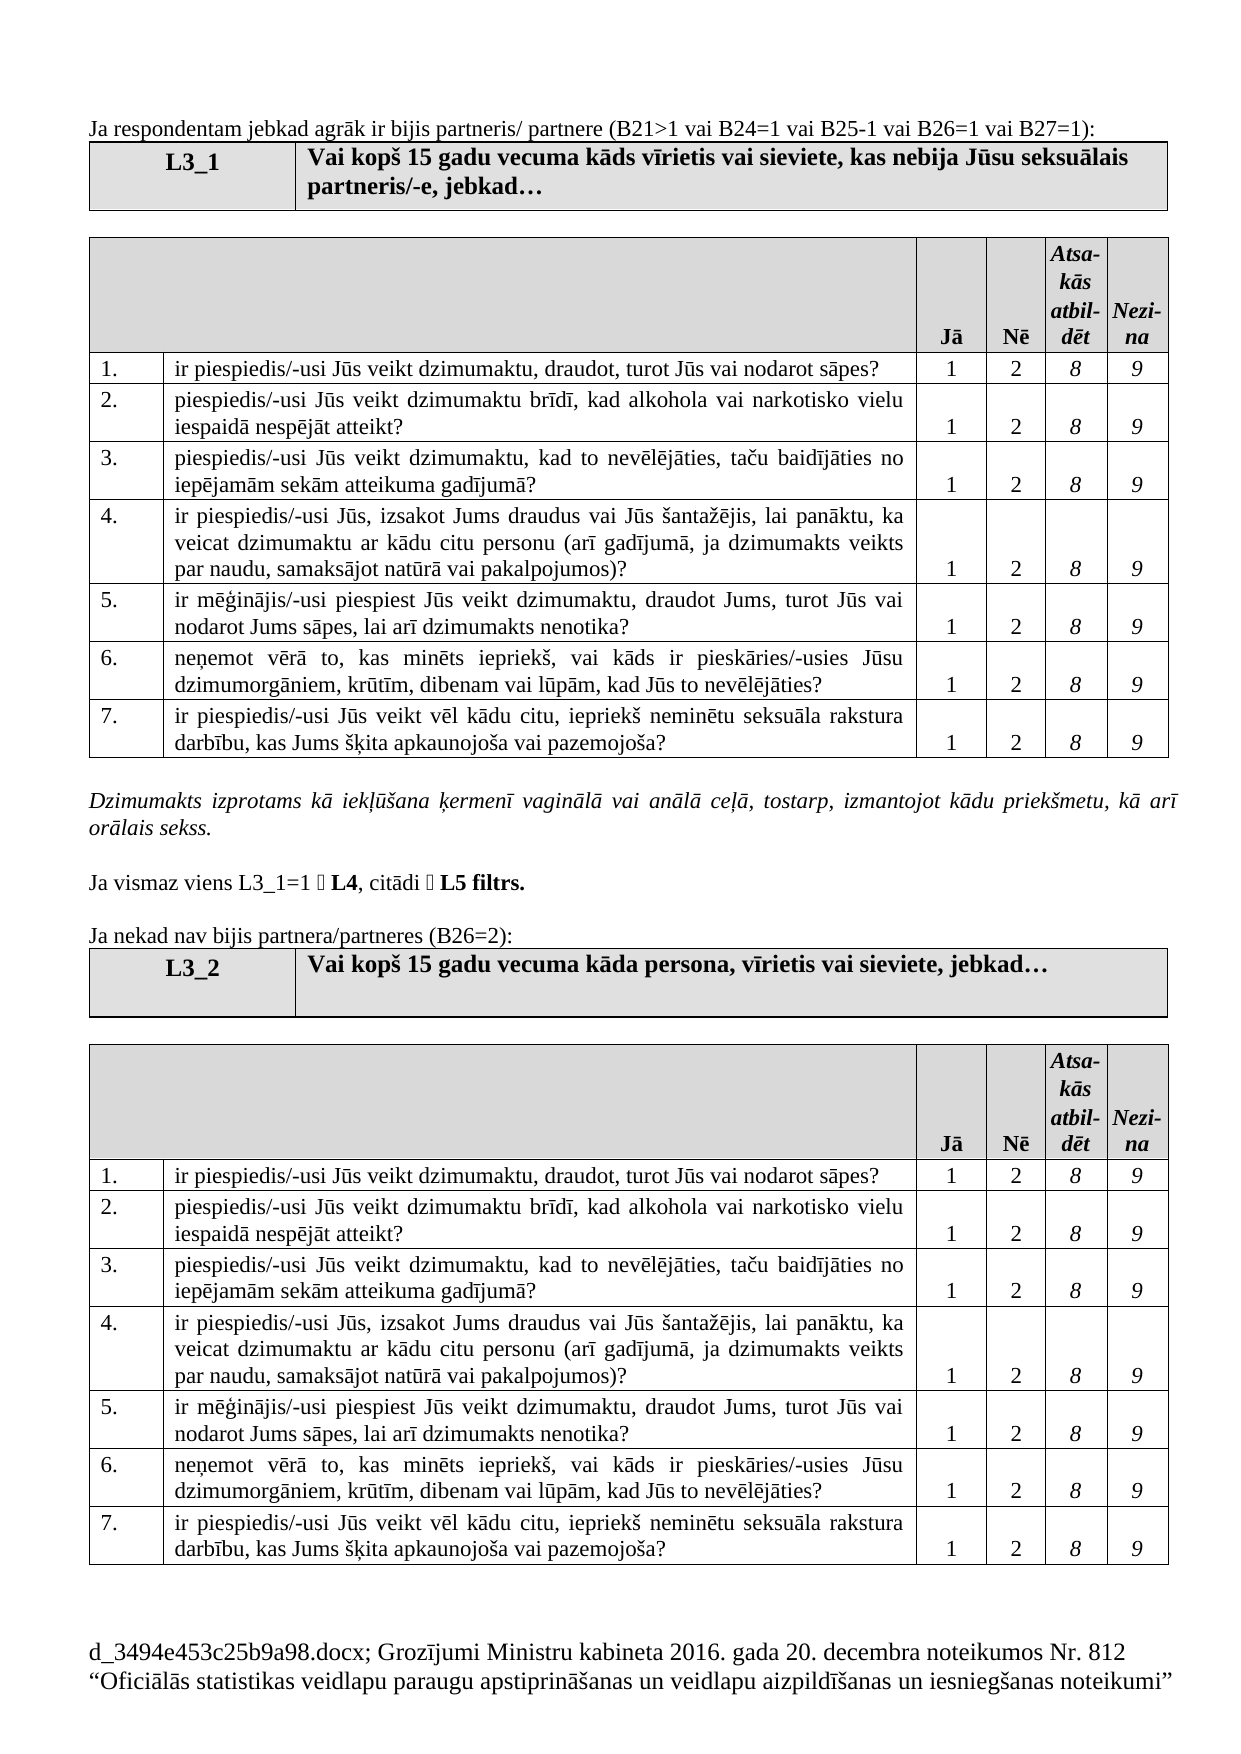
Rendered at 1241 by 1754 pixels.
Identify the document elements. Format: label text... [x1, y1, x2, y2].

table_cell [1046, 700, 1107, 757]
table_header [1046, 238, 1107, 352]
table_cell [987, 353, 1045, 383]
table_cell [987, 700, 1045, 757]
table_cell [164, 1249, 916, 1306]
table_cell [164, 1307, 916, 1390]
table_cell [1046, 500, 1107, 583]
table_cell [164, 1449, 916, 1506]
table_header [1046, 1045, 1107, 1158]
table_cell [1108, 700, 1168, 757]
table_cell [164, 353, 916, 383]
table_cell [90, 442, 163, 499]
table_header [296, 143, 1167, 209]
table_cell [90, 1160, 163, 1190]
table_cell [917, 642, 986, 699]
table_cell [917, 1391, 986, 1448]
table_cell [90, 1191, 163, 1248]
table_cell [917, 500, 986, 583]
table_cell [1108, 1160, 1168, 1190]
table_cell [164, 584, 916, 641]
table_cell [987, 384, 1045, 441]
text Dzimumakts izprotams kā iekļūšana ķermenī vaginālā vai anālā ceļā, tostarp, izmantojot kādu priekšmetu, kā arī orālais sekss. [89, 787, 1181, 840]
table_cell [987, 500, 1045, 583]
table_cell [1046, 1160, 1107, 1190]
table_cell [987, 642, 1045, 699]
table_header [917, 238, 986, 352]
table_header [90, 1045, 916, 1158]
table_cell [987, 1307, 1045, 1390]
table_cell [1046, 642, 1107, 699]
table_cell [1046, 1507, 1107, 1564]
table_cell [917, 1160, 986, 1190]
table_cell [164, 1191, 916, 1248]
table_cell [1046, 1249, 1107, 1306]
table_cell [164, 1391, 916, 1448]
text Ja respondentam jebkad agrāk ir bijis partneris/ partnere (B21>1 vai B24=1 vai B25-1 vai B26=1 vai B27=1): [89, 115, 1181, 141]
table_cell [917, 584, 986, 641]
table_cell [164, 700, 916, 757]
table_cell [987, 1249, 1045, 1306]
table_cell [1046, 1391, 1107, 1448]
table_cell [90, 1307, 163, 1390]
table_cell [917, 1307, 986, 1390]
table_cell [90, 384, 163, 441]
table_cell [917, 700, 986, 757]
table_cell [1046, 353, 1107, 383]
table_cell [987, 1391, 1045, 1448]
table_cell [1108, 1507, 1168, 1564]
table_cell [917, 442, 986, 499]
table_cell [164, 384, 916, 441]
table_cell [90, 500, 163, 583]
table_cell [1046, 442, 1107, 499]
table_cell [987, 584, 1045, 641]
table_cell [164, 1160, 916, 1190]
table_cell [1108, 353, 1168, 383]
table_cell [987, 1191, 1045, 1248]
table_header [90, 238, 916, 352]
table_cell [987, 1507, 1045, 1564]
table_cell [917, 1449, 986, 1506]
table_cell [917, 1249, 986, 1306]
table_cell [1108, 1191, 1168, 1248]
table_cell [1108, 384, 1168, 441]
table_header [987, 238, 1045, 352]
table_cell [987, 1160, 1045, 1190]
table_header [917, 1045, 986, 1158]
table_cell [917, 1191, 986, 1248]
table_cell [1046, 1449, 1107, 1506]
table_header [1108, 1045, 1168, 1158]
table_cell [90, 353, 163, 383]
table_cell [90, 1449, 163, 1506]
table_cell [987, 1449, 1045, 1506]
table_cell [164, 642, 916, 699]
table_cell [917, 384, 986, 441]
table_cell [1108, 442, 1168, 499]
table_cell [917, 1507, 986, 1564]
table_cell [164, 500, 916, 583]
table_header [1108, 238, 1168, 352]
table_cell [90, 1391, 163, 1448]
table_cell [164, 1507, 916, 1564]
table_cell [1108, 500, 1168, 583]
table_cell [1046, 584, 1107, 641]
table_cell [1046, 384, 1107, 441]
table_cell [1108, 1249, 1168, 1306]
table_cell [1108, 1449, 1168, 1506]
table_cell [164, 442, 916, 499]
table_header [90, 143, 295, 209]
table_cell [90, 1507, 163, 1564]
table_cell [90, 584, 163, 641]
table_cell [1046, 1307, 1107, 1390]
text Ja nekad nav bijis partnera/partneres (B26=2): [89, 922, 1181, 948]
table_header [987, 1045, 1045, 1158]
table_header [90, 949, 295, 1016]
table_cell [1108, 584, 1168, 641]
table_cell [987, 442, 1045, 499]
text Ja vismaz viens L3_1=1 L4, citādi L5 filtrs. [89, 869, 1181, 896]
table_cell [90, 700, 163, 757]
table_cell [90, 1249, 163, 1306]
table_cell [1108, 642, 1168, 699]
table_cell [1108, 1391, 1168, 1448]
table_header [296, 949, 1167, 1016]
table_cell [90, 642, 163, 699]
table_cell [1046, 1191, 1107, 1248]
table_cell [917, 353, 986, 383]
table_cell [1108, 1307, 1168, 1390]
